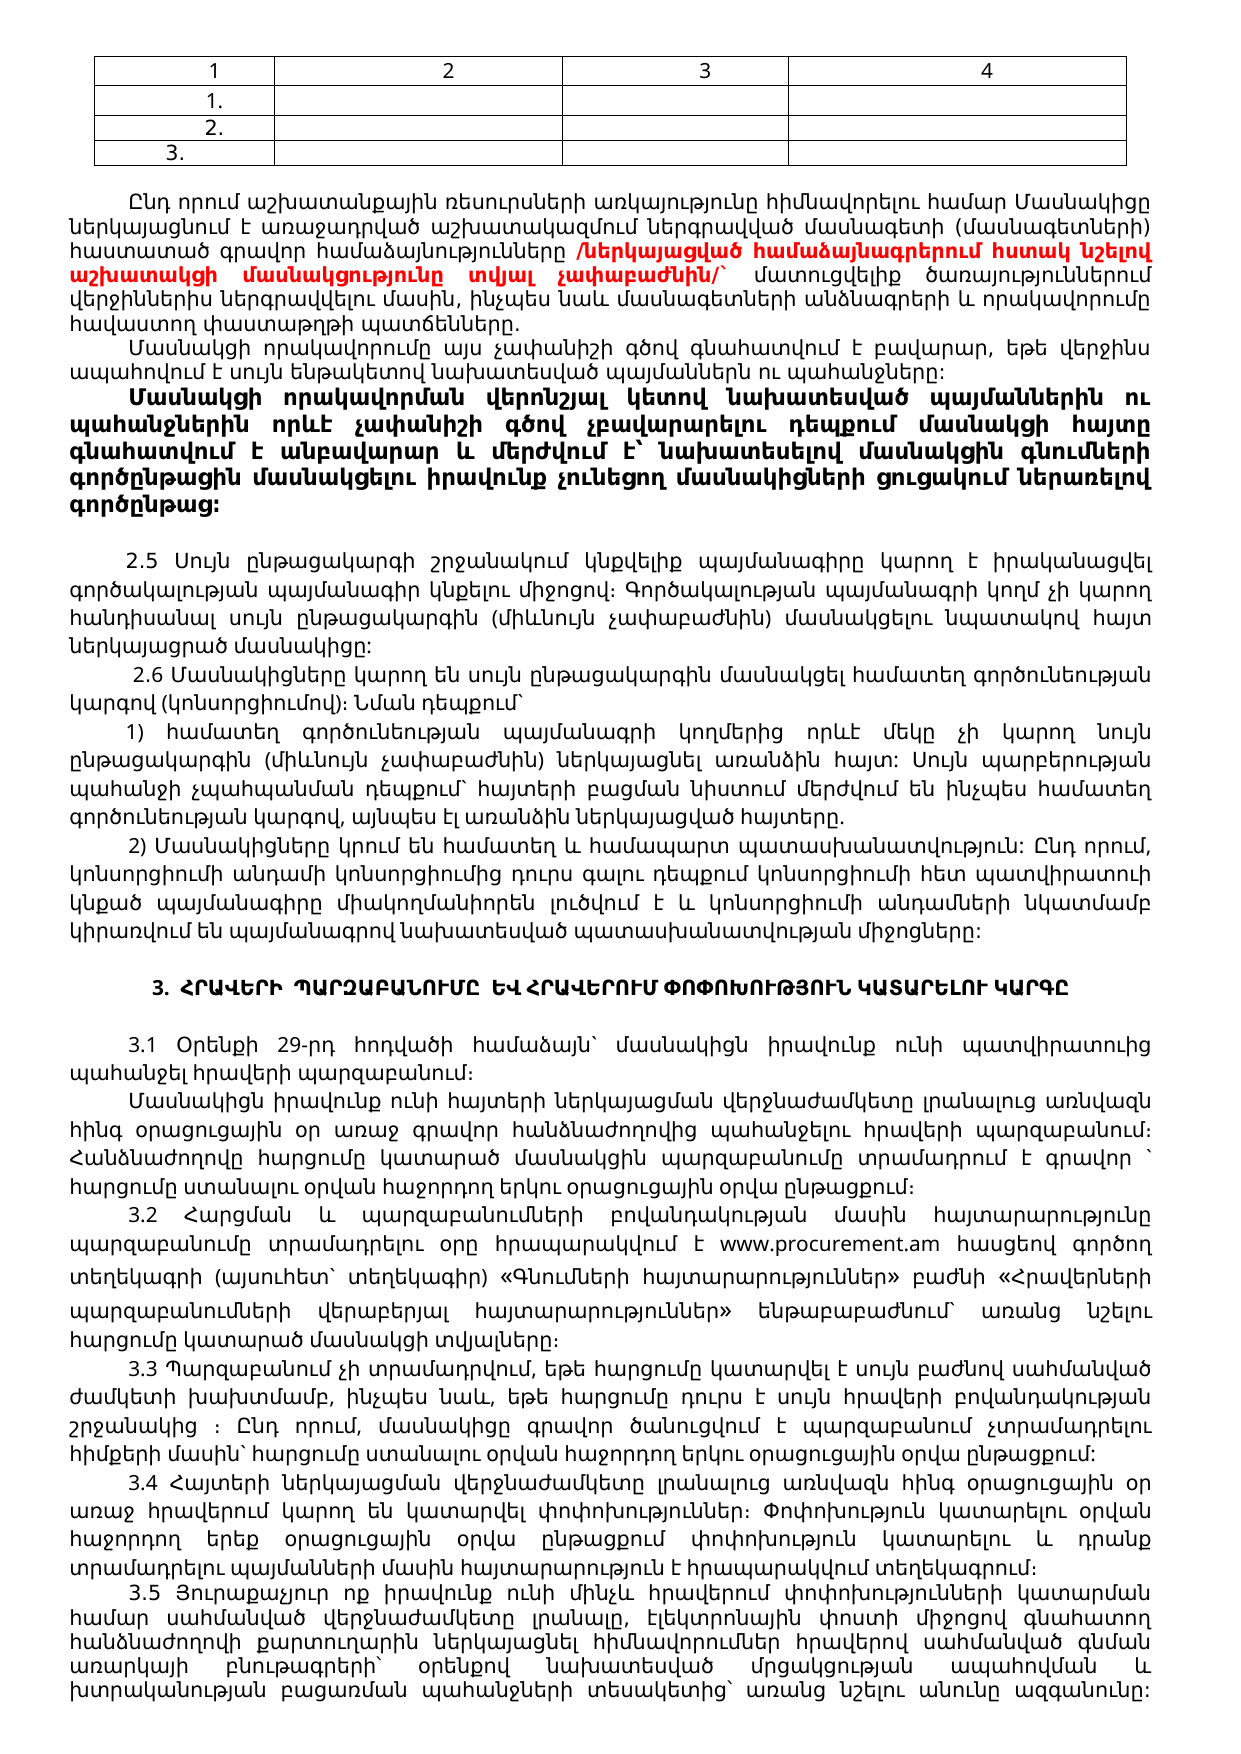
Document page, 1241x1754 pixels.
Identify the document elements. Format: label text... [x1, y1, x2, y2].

table_cell [563, 86, 788, 114]
table_cell [789, 116, 1126, 140]
text 2.6 Մասնակիցները կարող են սույն ընթացակարգին մասնակցել համատեղ գործունեության կարգով (կոնսորցիումով)։ Նման դեպքում` [69, 660, 1152, 717]
text Մասնակիցն իրավունք ունի հայտերի ներկայացման վերջնաժամկետը լրանալուց առնվազն հինգ օրացուցային օր առաջ գրավոր հանձնաժողովից պահանջելու հրավերի պարզաբանում։ Հանձնաժողովը հարցումը կատարած մասնակցին պարզաբանումը տրամադրում է գրավոր ` հարցումը ստանալու օրվան հաջորդող երկու օրացուցային օրվա ընթացքում։ [69, 1087, 1152, 1200]
table_cell [275, 86, 562, 114]
table_cell 1. [95, 86, 274, 114]
text 3.2 Հարցման և պարզաբանումների բովանդակության մասին հայտարարությունը պարզաբանումը տրամադրելու օրը հրապարակվում է www.procurement.am հասցեով գործող տեղեկագրի (այսուհետ` տեղեկագիր) «Գնումների հայտարարություններ» բաժնի «Հրավերների պարզաբանումների վերաբերյալ հայտարարություններ» ենթաբաբաժնում` առանց նշելու հարցումը կատարած մասնակցի տվյալները։ [69, 1200, 1152, 1354]
table_cell 3 [563, 57, 788, 85]
table_cell 4 [789, 57, 1126, 85]
text Մասնակցի որակավորումը այս չափանիշի գծով գնահատվում է բավարար, եթե վերջինս ապահովում է սույն ենթակետով նախատեսված պայմաններն ու պահանջները: [69, 336, 1152, 384]
text 3. ՀՐԱՎԵՐԻ ՊԱՐԶԱԲԱՆՈՒՄԸ ԵՎ ՀՐԱՎԵՐՈՒՄ ՓՈՓՈԽՈՒԹՅՈՒՆ ԿԱՏԱՐԵԼՈՒ ԿԱՐԳԸ [69, 973, 1152, 1001]
text Մասնակցի որակավորման վերոնշյալ կետով նախատեսված պայմաններին ու պահանջներին որևէ չափանիշի գծով չբավարարելու դեպքում մասնակցի հայտը գնահատվում է անբավարար և մերժվում է՝ նախատեսելով մասնակցին գնումների գործընթացին մասնակցելու իրավունք չունեցող մասնակիցների ցուցակում ներառելով գործընթաց։ [69, 384, 1152, 518]
text 3.3 Պարզաբանում չի տրամադրվում, եթե հարցումը կատարվել է սույն բաժնով սահմանված ժամկետի խախտմամբ, ինչպես նաև, եթե հարցումը դուրս է սույն հրավերի բովանդակության շրջանակից ։ Ընդ որում, մասնակիցը գրավոր ծանուցվում է պարզաբանում չտրամադրելու հիմքերի մասին` հարցումը ստանալու օրվան հաջորդող երկու օրացուցային օրվա ընթացքում: [69, 1354, 1152, 1468]
table_cell [789, 86, 1126, 114]
table_cell 2 [275, 57, 562, 85]
text 2) Մասնակիցները կրում են համատեղ և համապարտ պատասխանատվություն: Ընդ որում, կոնսորցիումի անդամի կոնսորցիումից դուրս գալու դեպքում կոնսորցիումի հետ պատվիրատուի կնքած պայմանագիրը միակողմանիորեն լուծվում է և կոնսորցիումի անդամների նկատմամբ կիրառվում են պայմանագրով նախատեսված պատասխանատվության միջոցները: [69, 831, 1152, 944]
table_cell [563, 116, 788, 140]
table_cell [563, 141, 788, 165]
table_cell [275, 141, 562, 165]
table_cell [789, 141, 1126, 165]
table_cell [275, 116, 562, 140]
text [69, 1581, 1152, 1703]
table_cell 1 [95, 57, 274, 85]
text 3.4 Հայտերի ներկայացման վերջնաժամկետը լրանալուց առնվազն հինգ օրացուցային օր առաջ հրավերում կարող են կատարվել փոփոխություններ։ Փոփոխություն կատարելու օրվան հաջորդող երեք օրացուցային օրվա ընթացքում փոփոխություն կատարելու և դրանք տրամադրելու պայմանների մասին հայտարարություն է հրապարակվում տեղեկագրում։ [69, 1468, 1152, 1581]
text Ընդ որում աշխատանքային ռեսուրսների առկայությունը հիմնավորելու համար Մասնակիցը ներկայացնում է առաջադրված աշխատակազմում ներգրավված մասնագետի (մասնագետների) հաստատած գրավոր համաձայնությունները /ներկայացված համաձայնագրերում հստակ նշելով աշխատակցի մասնակցությունը տվյալ չափաբաժնին/` մատուցվելիք ծառայություններում վերջիններիս ներգրավվելու մասին, ինչպես նաև մասնագետների անձնագրերի և որակավորումը հավաստող փաստաթղթի պատճենները. [69, 190, 1152, 336]
text 2.5 Սույն ընթացակարգի շրջանակում կնքվելիք պայմանագիրը կարող է իրականացվել գործակալության պայմանագիր կնքելու միջոցով։ Գործակալության պայմանագրի կողմ չի կարող հանդիսանալ սույն ընթացակարգին (միևնույն չափաբաժնին) մասնակցելու նպատակով հայտ ներկայացրած մասնակիցը: [69, 546, 1152, 660]
table_cell 2. [95, 116, 274, 140]
table_cell 3. [95, 141, 274, 165]
text 1) համատեղ գործունեության պայմանագրի կողմերից որևէ մեկը չի կարող նույն ընթացակարգին (միևնույն չափաբաժնին) ներկայացնել առանձին հայտ: Սույն պարբերության պահանջի չպահպանման դեպքում` հայտերի բացման նիստում մերժվում են ինչպես համատեղ գործունեության կարգով, այնպես էլ առանձին ներկայացված հայտերը. [69, 717, 1152, 831]
text 3.1 Օրենքի 29-րդ հոդվածի համաձայն` մասնակիցն իրավունք ունի պատվիրատուից պահանջել հրավերի պարզաբանում։ [69, 1030, 1152, 1087]
